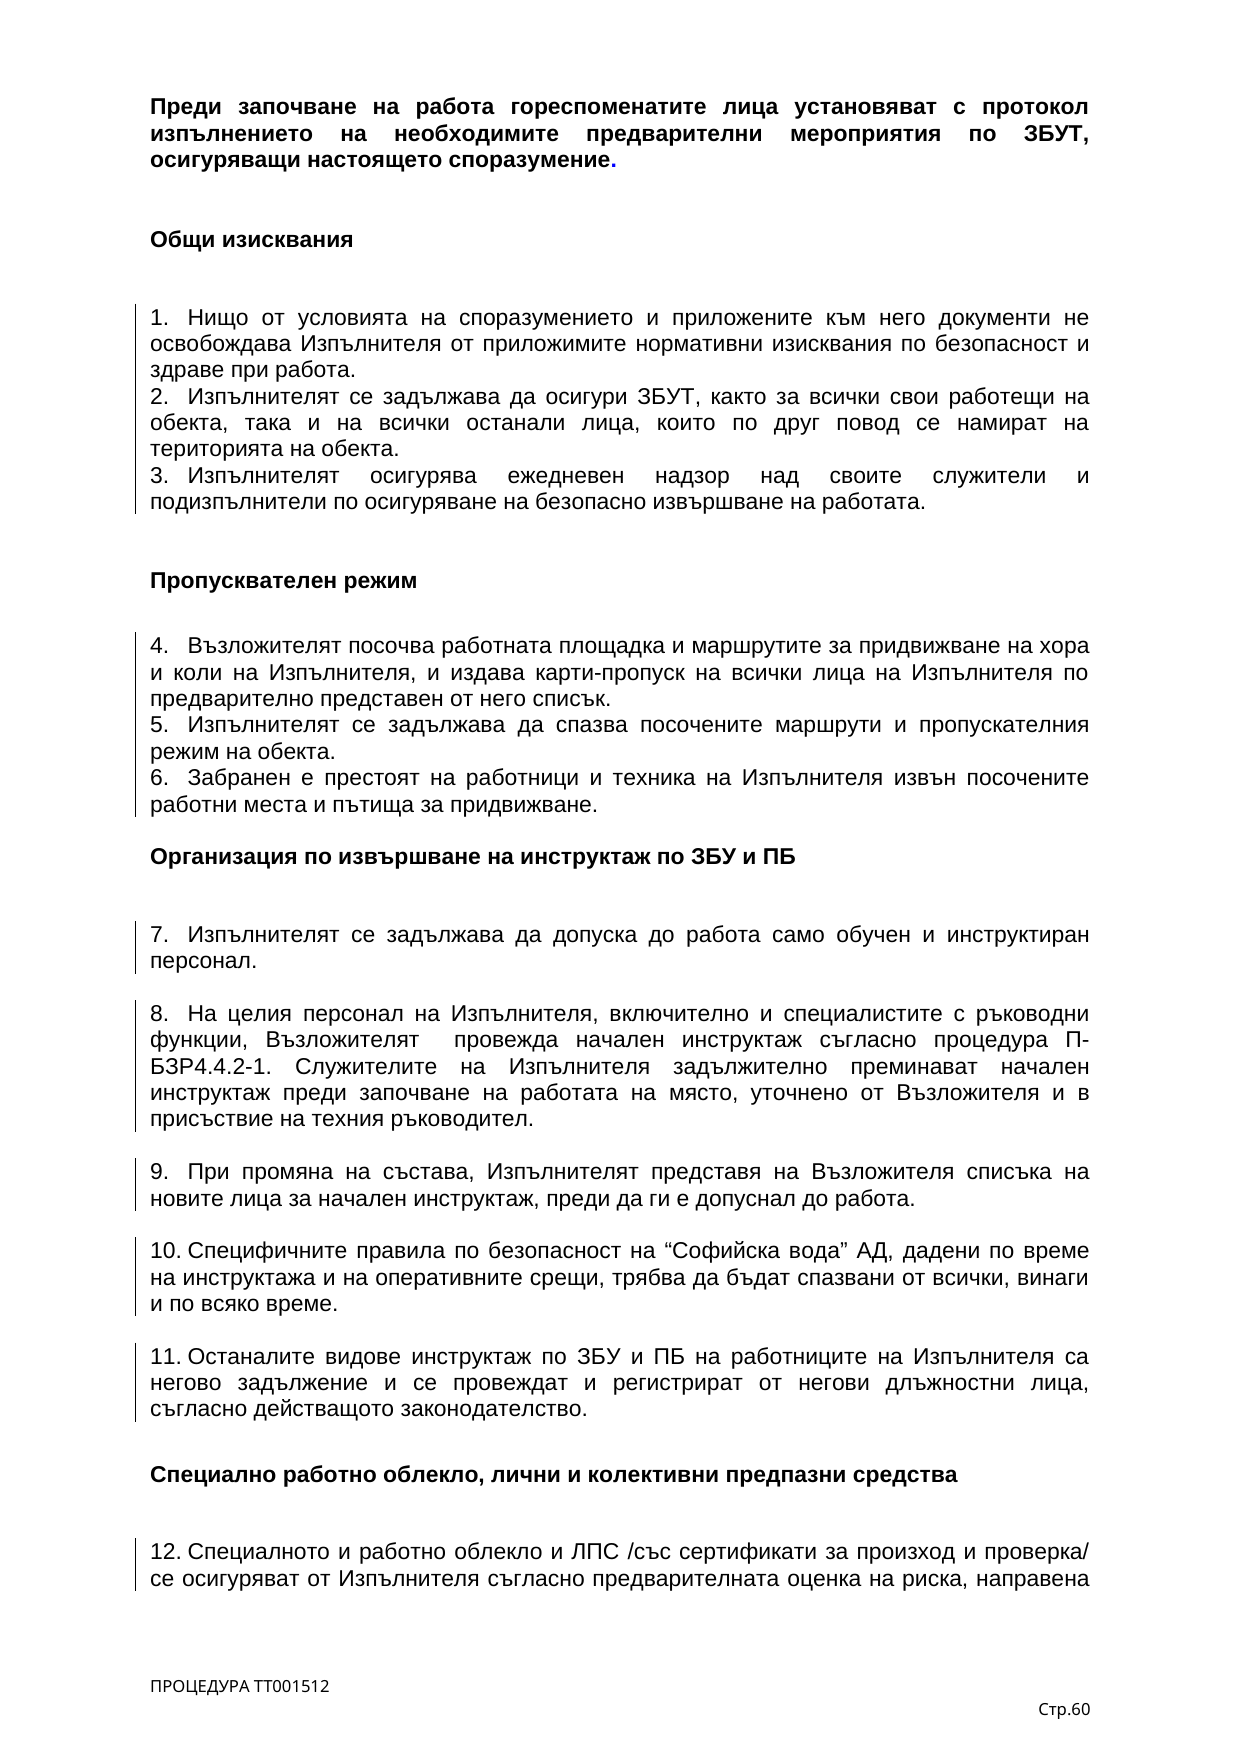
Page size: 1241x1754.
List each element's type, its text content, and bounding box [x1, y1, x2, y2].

list Изпълнителят се задължава да спазва посочените маршрути и пропускателния режим на обекта. [150, 711, 1090, 764]
list Забранен е престоят на работници и техника на Изпълнителя извън посочените работни места и пътища за придвижване. [150, 764, 1090, 817]
text Организация по извършване на инструктаж по ЗБУ и ПБ [150, 843, 1090, 869]
list Специфичните правила по безопасност на “Софийска вода” АД, дадени по време на инструктажа и на оперативните срещи, трябва да бъдат спазвани от всички, винаги и по всяко време. [150, 1237, 1090, 1316]
list Нищо от условията на споразумението и приложените към него документи не освобождава Изпълнителя от приложимите нормативни изисквания по безопасност и здраве при работа. [150, 304, 1090, 383]
text Общи изисквания [150, 226, 1090, 252]
list Изпълнителят се задължава да допуска до работа само обучен и инструктиран персонал. [150, 921, 1090, 974]
list Изпълнителят осигурява ежедневен надзор над своите служители и подизпълнители по осигуряване на безопасно извършване на работата. [150, 462, 1090, 514]
list Останалите видове инструктаж по ЗБУ и ПБ на работниците на Изпълнителя са негово задължение и се провеждат и регистрират от негови длъжностни лица, съгласно действащото законодателство. [150, 1343, 1090, 1422]
list На целия персонал на Изпълнителя, включително и специалистите с ръководни функции, Възложителят провежда начален инструктаж съгласно процедура П-БЗР4.4.2-1. Служителите на Изпълнителя задължително преминават начален инструктаж преди започване на работата на място, уточнено от Възложителя и в присъствие на техния ръководител. [150, 1000, 1090, 1079]
text Преди започване на работа гореспоменатите лица установяват с протокол изпълнението на необходимите предварителни мероприятия по ЗБУТ, осигуряващи настоящето споразумение. [150, 93, 1090, 172]
list На целия персонал на Изпълнителя, включително и специалистите с ръководни функции, Възложителят провежда начален инструктаж съгласно процедура П-БЗР4.4.2-1. Служителите на Изпълнителя задължително преминават начален инструктаж преди започване на работата на място, уточнено от Възложителя и в присъствие на техния ръководител. [150, 1079, 1090, 1132]
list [150, 1538, 1090, 1591]
list Изпълнителят се задължава да осигури ЗБУТ, както за всички свои работещи на обекта, така и на всички останали лица, които по друг повод се намират на територията на обекта. [150, 383, 1090, 462]
list При промяна на състава, Изпълнителят представя на Възложителя списъка на новите лица за начален инструктаж, преди да ги е допуснал до работа. [150, 1158, 1090, 1211]
list Възложителят посочва работната площадка и маршрутите за придвижване на хора и коли на Изпълнителя, и издава карти-пропуск на всички лица на Изпълнителя по предварително представен от него списък. [150, 632, 1090, 711]
text Пропусквателен режим [150, 567, 1090, 593]
text Специално работно облекло, лични и колективни предпазни средства [150, 1461, 1090, 1487]
